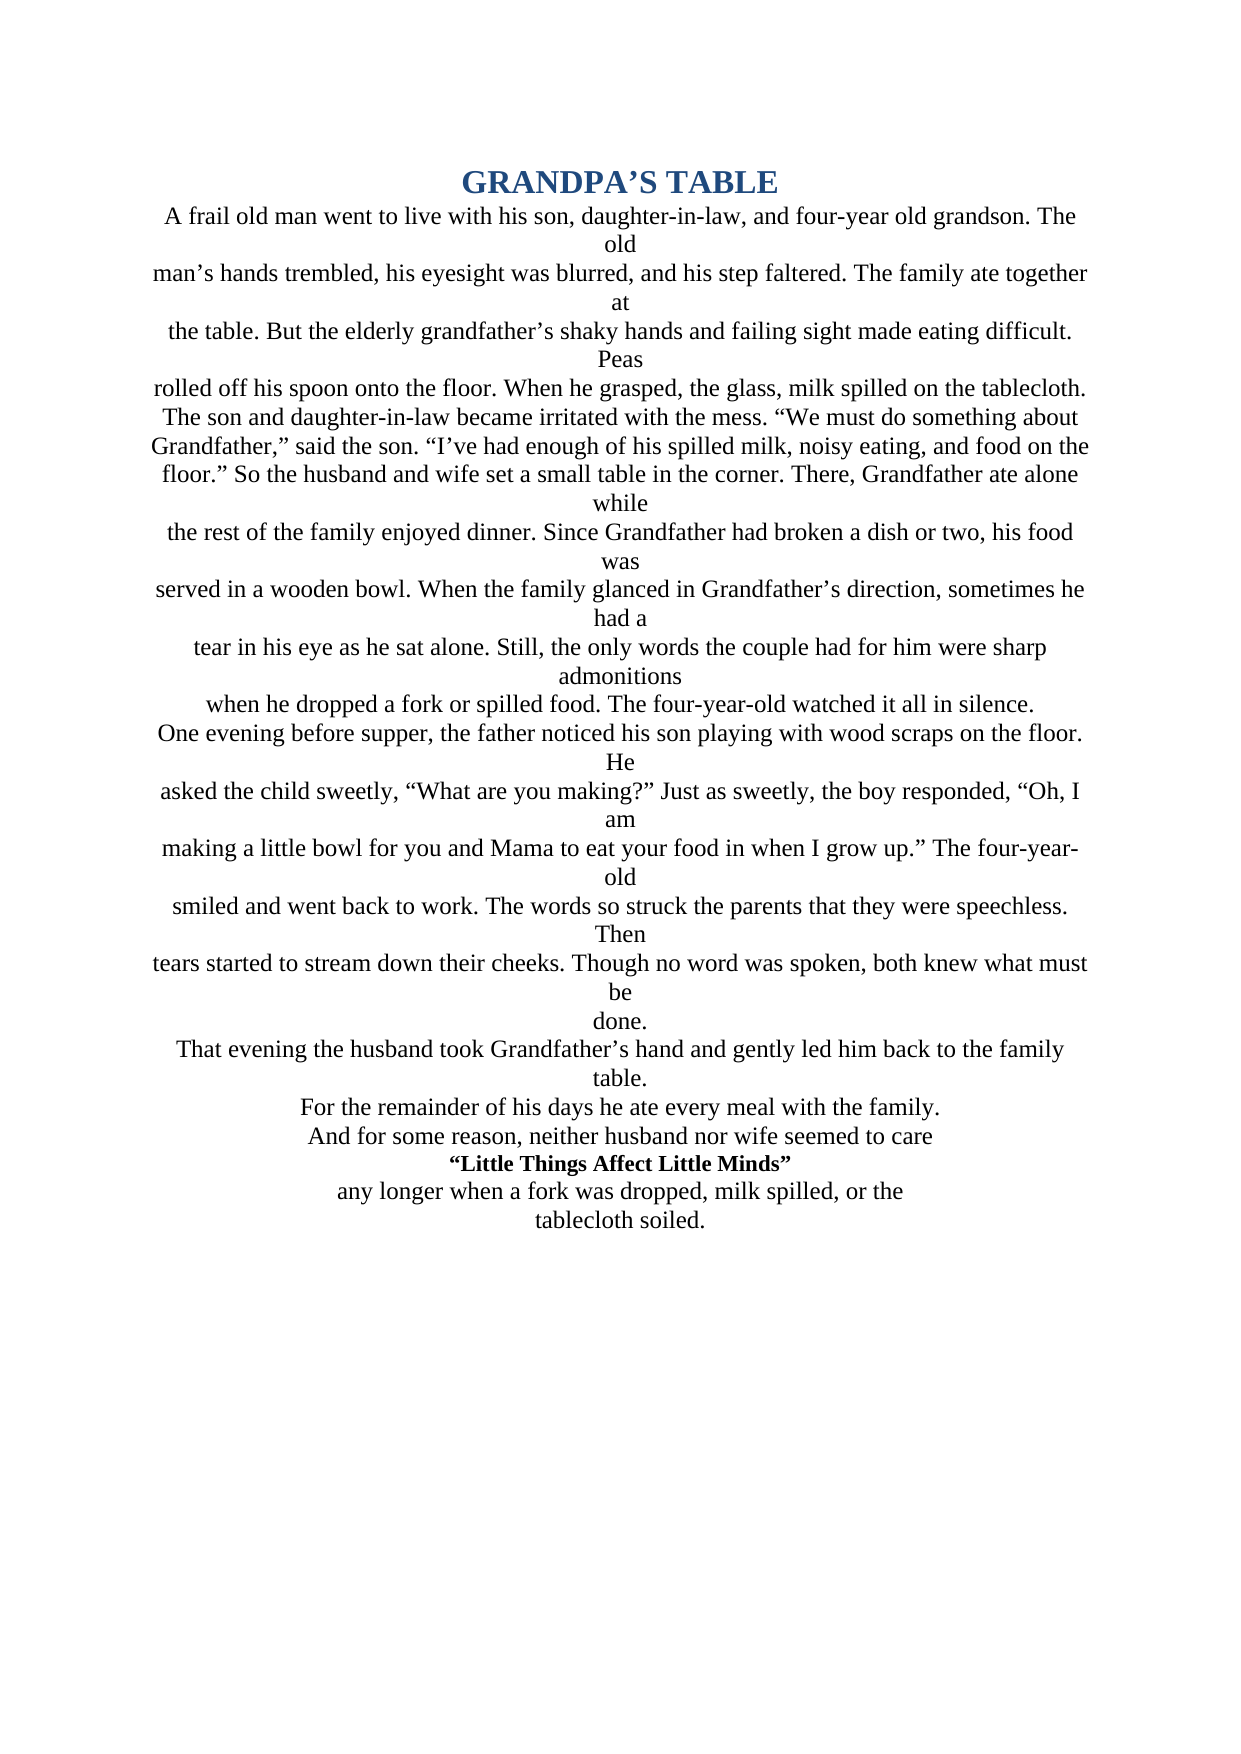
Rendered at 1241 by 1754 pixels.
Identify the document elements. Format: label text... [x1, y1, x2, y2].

text when he dropped a fork or spilled food. The four-year-old watched it all in silence. [150, 689, 1090, 718]
text the table. But the elderly grandfather’s shaky hands and failing sight made eating difficult. Peas [150, 316, 1090, 373]
text making a little bowl for you and Mama to eat your food in when I grow up.” The four-year-old [150, 833, 1090, 891]
text man’s hands trembled, his eyesight was blurred, and his step faltered. The family ate together at [150, 258, 1090, 316]
text floor.” So the husband and wife set a small table in the corner. There, Grandfather ate alone while [150, 459, 1090, 517]
text the rest of the family enjoyed dinner. Since Grandfather had broken a dish or two, his food was [150, 517, 1090, 574]
text And for some reason, neither husband nor wife seemed to care [150, 1121, 1090, 1149]
text tablecloth soiled. [150, 1205, 1090, 1233]
text smiled and went back to work. The words so struck the parents that they were speechless. Then [150, 891, 1090, 948]
text tears started to stream down their cheeks. Though no word was spoken, both knew what must be [150, 948, 1090, 1006]
text Grandfather,” said the son. “I’ve had enough of his spilled milk, noisy eating, and food on the [150, 431, 1090, 459]
subtitle GRANDPA’S TABLE [150, 162, 1090, 201]
text “Little Things Affect Little Minds” [150, 1149, 1090, 1176]
text That evening the husband took Grandfather’s hand and gently led him back to the family table. [150, 1034, 1090, 1092]
text A frail old man went to live with his son, daughter-in-law, and four-year old grandson. The old [150, 201, 1090, 258]
text rolled off his spoon onto the floor. When he grasped, the glass, milk spilled on the tablecloth. [150, 373, 1090, 402]
text any longer when a fork was dropped, milk spilled, or the [150, 1176, 1090, 1205]
text served in a wooden bowl. When the family glanced in Grandfather’s direction, sometimes he had a [150, 574, 1090, 632]
text tear in his eye as he sat alone. Still, the only words the couple had for him were sharp admonitions [150, 632, 1090, 689]
text For the remainder of his days he ate every meal with the family. [150, 1092, 1090, 1121]
text asked the child sweetly, “What are you making?” Just as sweetly, the boy responded, “Oh, I am [150, 776, 1090, 833]
text done. [150, 1006, 1090, 1034]
text The son and daughter-in-law became irritated with the mess. “We must do something about [150, 402, 1090, 431]
text One evening before supper, the father noticed his son playing with wood scraps on the floor. He [150, 718, 1090, 776]
